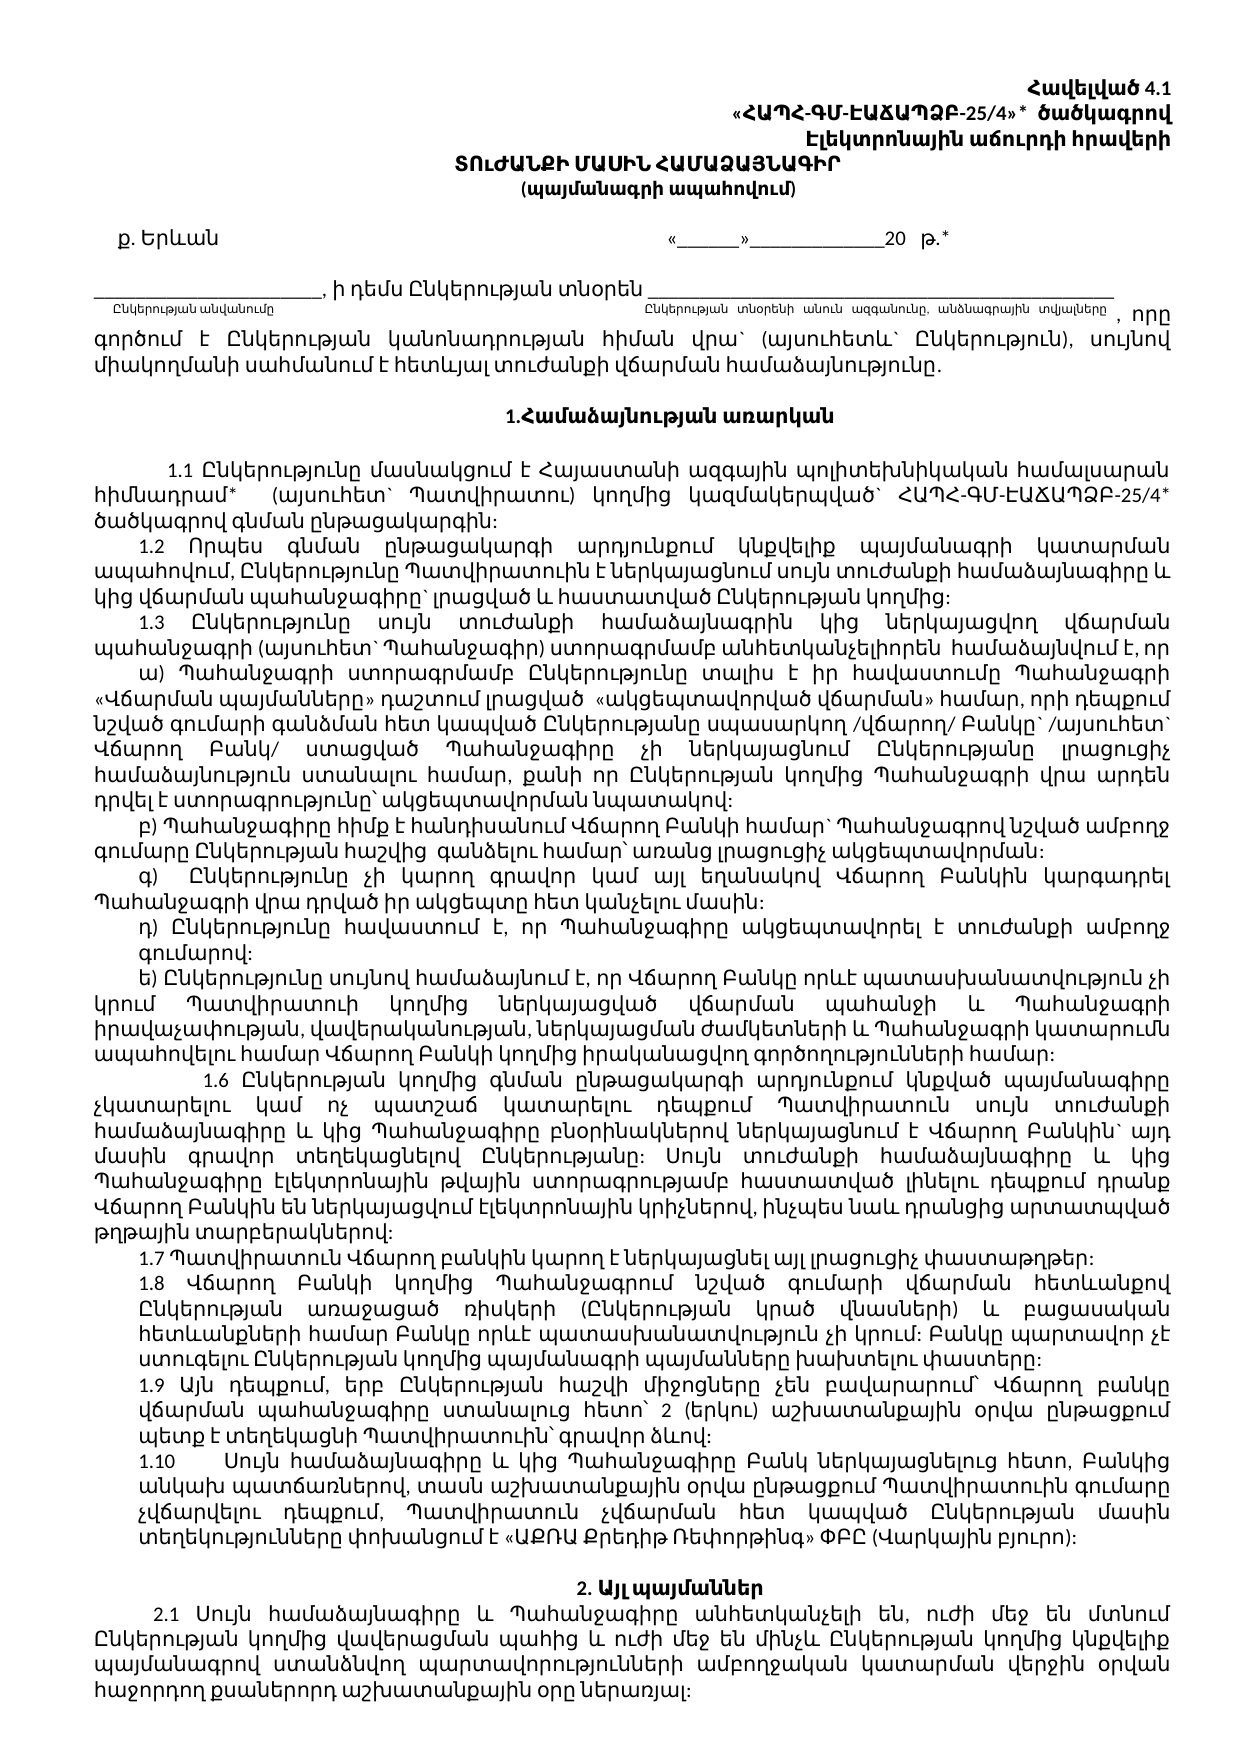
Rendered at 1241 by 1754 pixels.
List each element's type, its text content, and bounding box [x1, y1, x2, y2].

text 1.9 Այն դեպքում, երբ Ընկերության հաշվի միջոցները չեն բավարարում՝ Վճարող բանկը վճարման պահանջագիրը ստանալուց հետո՝ 2 (երկու) աշխատանքային օրվա ընթացքում պետք է տեղեկացնի Պատվիրատուին՝ գրավոր ձևով: [138, 1372, 1171, 1448]
text դ) Ընկերությունը հավաստում է, որ Պահանջագիրը ակցեպտավորել է տուժանքի ամբողջ գումարով: [138, 914, 1171, 965]
text 1.2 Որպես գնման ընթացակարգի արդյունքում կնքվելիք պայմանագրի կատարման ապահովում, Ընկերությունը Պատվիրատուին է ներկայացնում սույն տուժանքի համաձայնագիրը և կից վճարման պահանջագիրը` լրացված և հաստատված Ընկերության կողմից: [94, 533, 1171, 609]
text ՏՈւԺԱՆՔԻ ՄԱՍԻՆ ՀԱՄԱՁԱՅՆԱԳԻՐ [94, 151, 1171, 177]
text 2. Այլ պայմաններ [169, 1575, 1171, 1601]
text 1.3 Ընկերությունը սույն տուժանքի համաձայնագրին կից ներկայացվող վճարման պահանջագրի (այսուհետ` Պահանջագիր) ստորագրմամբ անհետկանչելիորեն համաձայնվում է, որ [94, 609, 1171, 660]
text գ) Ընկերությունը չի կարող գրավոր կամ այլ եղանակով Վճարող Բանկին կարգադրել Պահանջագրի վրա դրված իր ակցեպտը հետ կանչելու մասին: [94, 864, 1171, 914]
text Հավելված 4.1 [94, 75, 1171, 100]
text (պայմանագրի ապահովում) [94, 177, 1171, 199]
text Էլեկտրոնային աճուրդի հրավերի [94, 126, 1171, 151]
text «ՀԱՊՀ-ԳՄ-ԷԱՃԱՊՁԲ-25/4»* ծածկագրով [94, 100, 1171, 126]
text ե) Ընկերությունը սույնով համաձայնում է, որ Վճարող Բանկը որևէ պատասխանատվություն չի կրում Պատվիրատուի կողմից ներկայացված վճարման պահանջի և Պահանջագրի իրավաչափության, վավերականության, ներկայացման ժամկետների և Պահանջագրի կատարումն ապահովելու համար Վճարող Բանկի կողմից իրականացվող գործողությունների համար: [94, 965, 1171, 1067]
text 2.1 Սույն համաձայնագիրը և Պահանջագիրը անհետկանչելի են, ուժի մեջ են մտնում Ընկերության կողմից վավերացման պահից և ուժի մեջ են մինչև Ընկերության կողմից կնքվելիք պայմանագրով ստանձնվող պարտավորությունների ամբողջական կատարման վերջին օրվան հաջորդող քսաներորդ աշխատանքային օրը ներառյալ: [94, 1601, 1171, 1702]
text 1.Համաձայնության առարկան [169, 403, 1171, 428]
text 1.7 Պատվիրատուն Վճարող բանկին կարող է ներկայացնել այլ լրացուցիչ փաստաթղթեր: [138, 1245, 1171, 1270]
text Ընկերության անվանումը Ընկերության տնօրենի անուն ազգանունը, անձնագրային տվյալները , որը գործում է Ընկերության կանոնադրության հիման վրա` (այսուհետև` Ընկերություն), սույնով միակողմանի սահմանում է հետևյալ տուժանքի վճարման համաձայնությունը. [94, 301, 1171, 377]
text ա) Պահանջագրի ստորագրմամբ Ընկերությունը տալիս է իր հավաստումը Պահանջագրի «Վճարման պայմանները» դաշտում լրացված «ակցեպտավորված վճարման» համար, որի դեպքում նշված գումարի գանձման հետ կապված Ընկերությանը սպասարկող /վճարող/ Բանկը` /այսուհետ` Վճարող Բանկ/ ստացված Պահանջագիրը չի ներկայացնում Ընկերությանը լրացուցիչ համաձայնություն ստանալու համար, քանի որ Ընկերության կողմից Պահանջագրի վրա արդեն դրվել է ստորագրությունը՝ ակցեպտավորման նպատակով: [94, 660, 1171, 813]
text բ) Պահանջագիրը հիմք է հանդիսանում Վճարող Բանկի համար` Պահանջագրով նշված ամբողջ գումարը Ընկերության հաշվից գանձելու համար՝ առանց լրացուցիչ ակցեպտավորման: [94, 813, 1171, 864]
text ք. Երևան «______»_____________20 թ.* [94, 225, 1171, 250]
text 1.10 Սույն համաձայնագիրը և կից Պահանջագիրը Բանկ ներկայացնելուց հետո, Բանկից անկախ պատճառներով, տասն աշխատանքային օրվա ընթացքում Պատվիրատուին գումարը չվճարվելու դեպքում, Պատվիրատուն չվճարման հետ կապված Ընկերության մասին տեղեկությունները փոխանցում է «ԱՔՌԱ Քրեդիթ Ռեփորթինգ» ՓԲԸ (Վարկային բյուրո): [138, 1448, 1171, 1550]
text 1.6 Ընկերության կողմից գնման ընթացակարգի արդյունքում կնքված պայմանագիրը չկատարելու կամ ոչ պատշաճ կատարելու դեպքում Պատվիրատուն սույն տուժանքի համաձայնագիրը և կից Պահանջագիրը բնօրինակներով ներկայացնում է Վճարող Բանկին` այդ մասին գրավոր տեղեկացնելով Ընկերությանը: Սույն տուժանքի համաձայնագիրը և կից Պահանջագիրը էլեկտրոնային թվային ստորագրությամբ հաստատված լինելու դեպքում դրանք Վճարող Բանկին են ներկայացվում էլեկտրոնային կրիչներով, ինչպես նաև դրանցից արտատպված թղթային տարբերակներով: [94, 1067, 1171, 1245]
text ______________________, ի դեմս Ընկերության տնօրեն _____________________________________________ [94, 276, 1171, 301]
text 1.1 Ընկերությունը մասնակցում է Հայաստանի ազգային պոլիտեխնիկական համալսարան հիմնադրամ* (այսուհետ` Պատվիրատու) կողմից կազմակերպված` ՀԱՊՀ-ԳՄ-ԷԱՃԱՊՁԲ-25/4* ծածկագրով գնման ընթացակարգին: [94, 457, 1171, 533]
text 1.8 Վճարող Բանկի կողմից Պահանջագրում նշված գումարի վճարման հետևանքով Ընկերության առաջացած ռիսկերի (Ընկերության կրած վնասների) և բացասական հետևանքների համար Բանկը որևէ պատասխանատվություն չի կրում: Բանկը պարտավոր չէ ստուգելու Ընկերության կողմից պայմանագրի պայմանները խախտելու փաստերը: [138, 1270, 1171, 1372]
